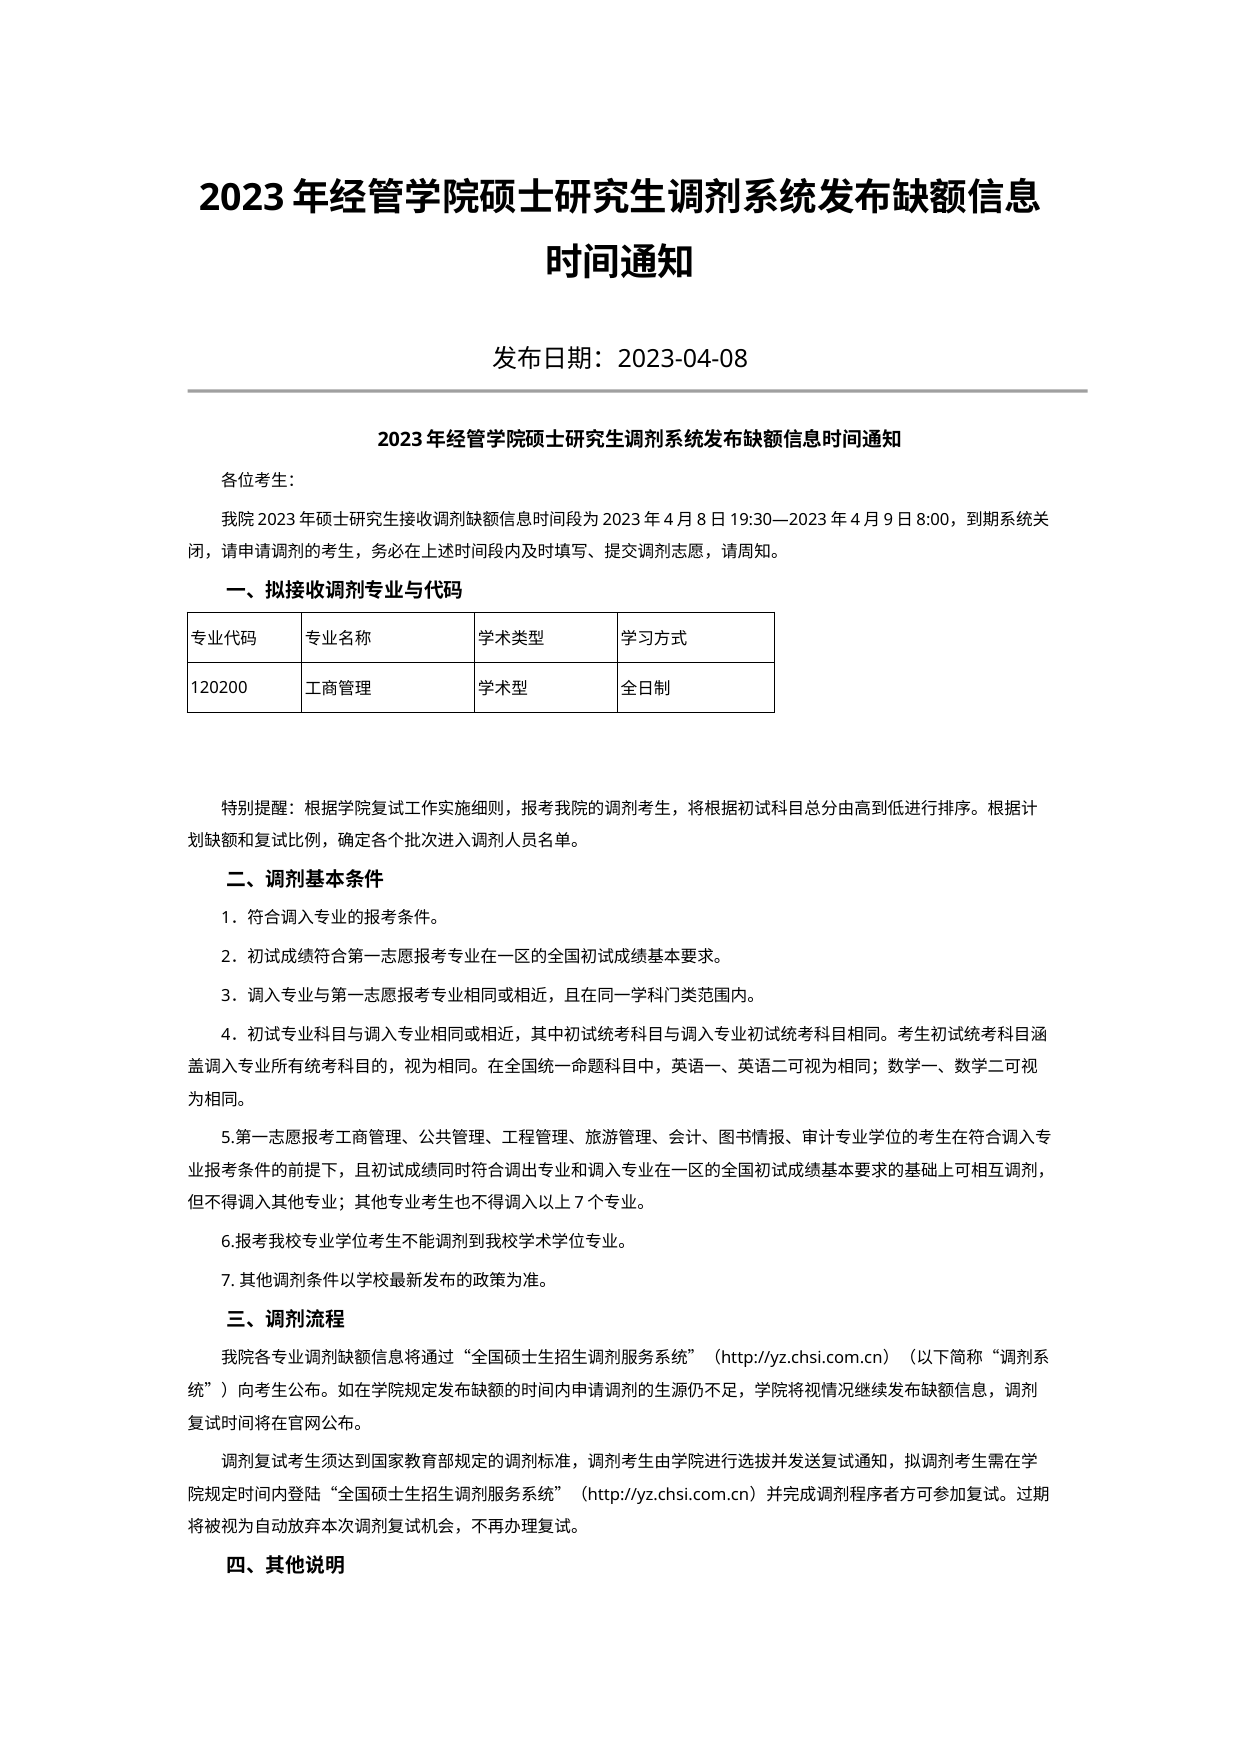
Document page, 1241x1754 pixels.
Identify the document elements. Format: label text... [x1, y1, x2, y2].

table_header 学术类型 [475, 613, 617, 662]
text 一、拟接收调剂专业与代码 [187, 573, 1053, 605]
text 调剂复试考生须达到国家教育部规定的调剂标准，调剂考生由学院进行选拔并发送复试通知，拟调剂考生需在学院规定时间内登陆“全国硕士生招生调剂服务系统”（http://yz.chsi.com.cn）并完成调剂程序者方可参加复试。过期将被视为自动放弃本次调剂复试机会，不再办理复试。 [187, 1444, 1053, 1542]
text 特别提醒：根据学院复试工作实施细则，报考我院的调剂考生，将根据初试科目总分由高到低进行排序。根据计划缺额和复试比例，确定各个批次进入调剂人员名单。 [187, 791, 1053, 856]
table_header 专业代码 [188, 613, 301, 662]
table_cell 工商管理 [302, 663, 474, 712]
text 5.第一志愿报考工商管理、公共管理、工程管理、旅游管理、会计、图书情报、审计专业学位的考生在符合调入专业报考条件的前提下，且初试成绩同时符合调出专业和调入专业在一区的全国初试成绩基本要求的基础上可相互调剂，但不得调入其他专业；其他专业考生也不得调入以上7个专业。 [187, 1121, 1053, 1218]
text 我院2023年硕士研究生接收调剂缺额信息时间段为2023年4月8日19:30—2023年4月9日8:00，到期系统关闭，请申请调剂的考生，务必在上述时间段内及时填写、提交调剂志愿，请周知。 [187, 502, 1053, 567]
text 发布日期：2023-04-08 [187, 324, 1053, 389]
text 7. 其他调剂条件以学校最新发布的政策为准。 [187, 1263, 1053, 1296]
text 1．符合调入专业的报考条件。 [187, 901, 1053, 933]
text 各位考生： [187, 463, 1053, 495]
table_cell 全日制 [618, 663, 774, 712]
text 4．初试专业科目与调入专业相同或相近，其中初试统考科目与调入专业初试统考科目相同。考生初试统考科目涵盖调入专业所有统考科目的，视为相同。在全国统一命题科目中，英语一、英语二可视为相同；数学一、数学二可视为相同。 [187, 1017, 1053, 1114]
table_cell 学术型 [475, 663, 617, 712]
text 三、调剂流程 [187, 1302, 1053, 1334]
text 我院各专业调剂缺额信息将通过“全国硕士生招生调剂服务系统”（http://yz.chsi.com.cn）（以下简称“调剂系统”）向考生公布。如在学院规定发布缺额的时间内申请调剂的生源仍不足，学院将视情况继续发布缺额信息，调剂复试时间将在官网公布。 [187, 1341, 1053, 1438]
text 2023年经管学院硕士研究生调剂系统发布缺额信息时间通知 [187, 422, 1053, 454]
text 2．初试成绩符合第一志愿报考专业在一区的全国初试成绩基本要求。 [187, 939, 1053, 972]
subtitle 2023年经管学院硕士研究生调剂系统发布缺额信息时间通知 [187, 162, 1053, 292]
table_cell 120200 [188, 663, 301, 712]
table_header 学习方式 [618, 613, 774, 662]
text 四、其他说明 [187, 1548, 1053, 1581]
text 3．调入专业与第一志愿报考专业相同或相近，且在同一学科门类范围内。 [187, 978, 1053, 1011]
text 二、调剂基本条件 [187, 862, 1053, 894]
table_header 专业名称 [302, 613, 474, 662]
text 6.报考我校专业学位考生不能调剂到我校学术学位专业。 [187, 1224, 1053, 1257]
